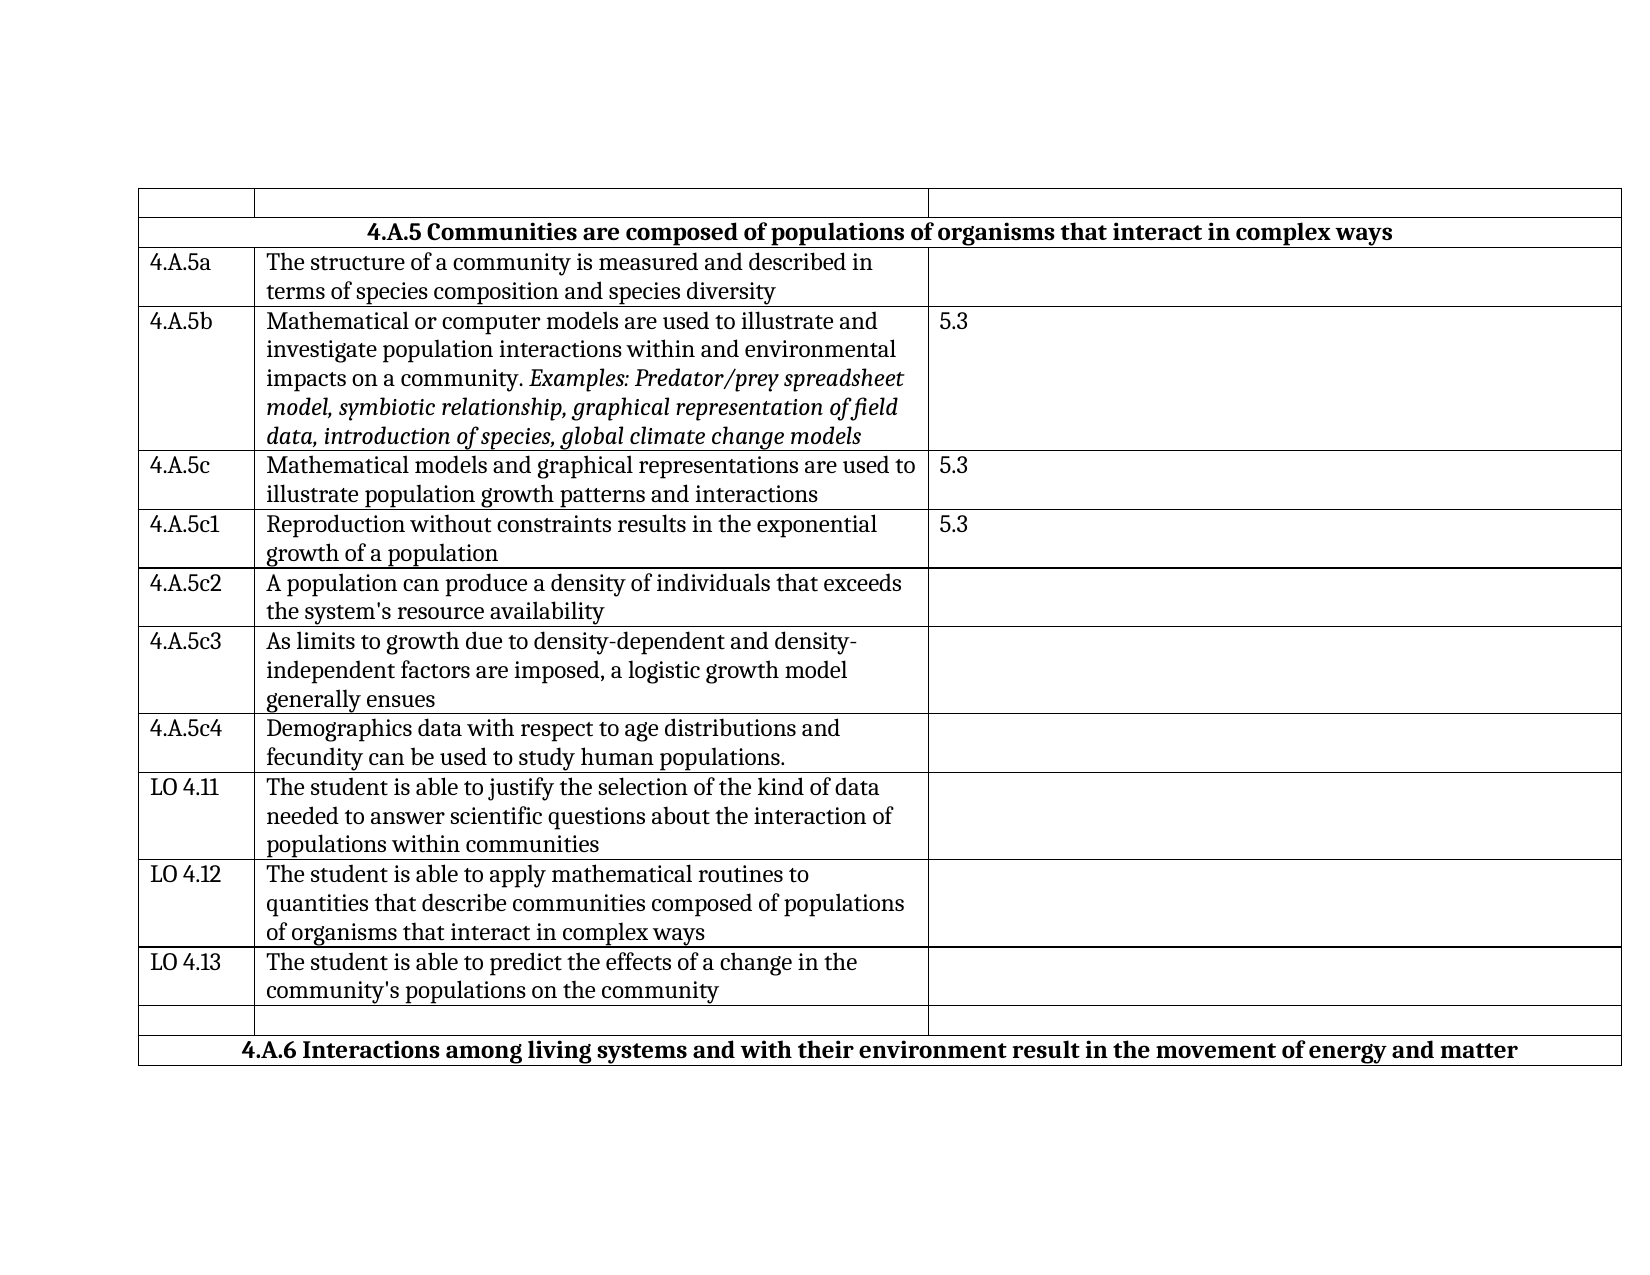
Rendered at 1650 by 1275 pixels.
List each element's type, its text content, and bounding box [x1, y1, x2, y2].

table_cell LO 4.11 [139, 773, 254, 859]
table_cell [255, 189, 928, 217]
table_cell 4.A.5c1 [139, 510, 254, 567]
table_cell [929, 714, 1621, 772]
table_cell 4.A.5b [139, 307, 254, 450]
table_cell [929, 773, 1621, 859]
table_cell As limits to growth due to density-dependent and density-independent factors are imposed, a logistic growth model generally ensues [255, 627, 928, 713]
table_cell [929, 860, 1621, 946]
table_cell The structure of a community is measured and described in terms of species composition and species diversity [255, 248, 928, 306]
table_cell The student is able to justify the selection of the kind of data needed to answer scientific questions about the interaction of populations within communities [255, 773, 928, 859]
table_cell 4.A.5c [139, 451, 254, 509]
table_cell [929, 189, 1621, 217]
table_cell Demographics data with respect to age distributions and fecundity can be used to study human populations. [255, 714, 928, 772]
table_cell LO 4.12 [139, 860, 254, 946]
table_cell [929, 627, 1621, 713]
table_cell Mathematical models and graphical representations are used to illustrate population growth patterns and interactions [255, 451, 928, 509]
table_cell 4.A.5a [139, 248, 254, 306]
table_cell [139, 189, 254, 217]
table_cell 4.A.5c2 [139, 569, 254, 626]
table_cell 5.3 [929, 451, 1621, 509]
table_cell [255, 1006, 928, 1035]
table_cell 5.3 [929, 307, 1621, 450]
table_cell The student is able to predict the effects of a change in the community's populations on the community [255, 948, 928, 1005]
table_cell [929, 1006, 1621, 1035]
table_cell Mathematical or computer models are used to illustrate and investigate population interactions within and environmental impacts on a community. Examples: Predator/prey spreadsheet model, symbiotic relationship, graphical representation of field data, introduction of species, global climate change models [255, 307, 928, 450]
table_cell [139, 1006, 254, 1035]
table_cell A population can produce a density of individuals that exceeds the system's resource availability [255, 569, 928, 626]
table_cell Reproduction without constraints results in the exponential growth of a population [255, 510, 928, 567]
table_cell 4.A.5c4 [139, 714, 254, 772]
table_cell 4.A.5c3 [139, 627, 254, 713]
table_cell The student is able to apply mathematical routines to quantities that describe communities composed of populations of organisms that interact in complex ways [255, 860, 928, 946]
table_cell 5.3 [929, 510, 1621, 567]
table_cell 4.A.5 Communities are composed of populations of organisms that interact in complex ways [139, 218, 1621, 247]
table_cell [929, 948, 1621, 1005]
table_cell [929, 248, 1621, 306]
table_cell 4.A.6 Interactions among living systems and with their environment result in the movement of energy and matter [139, 1036, 1621, 1064]
table_cell [929, 569, 1621, 626]
table_cell LO 4.13 [139, 948, 254, 1005]
